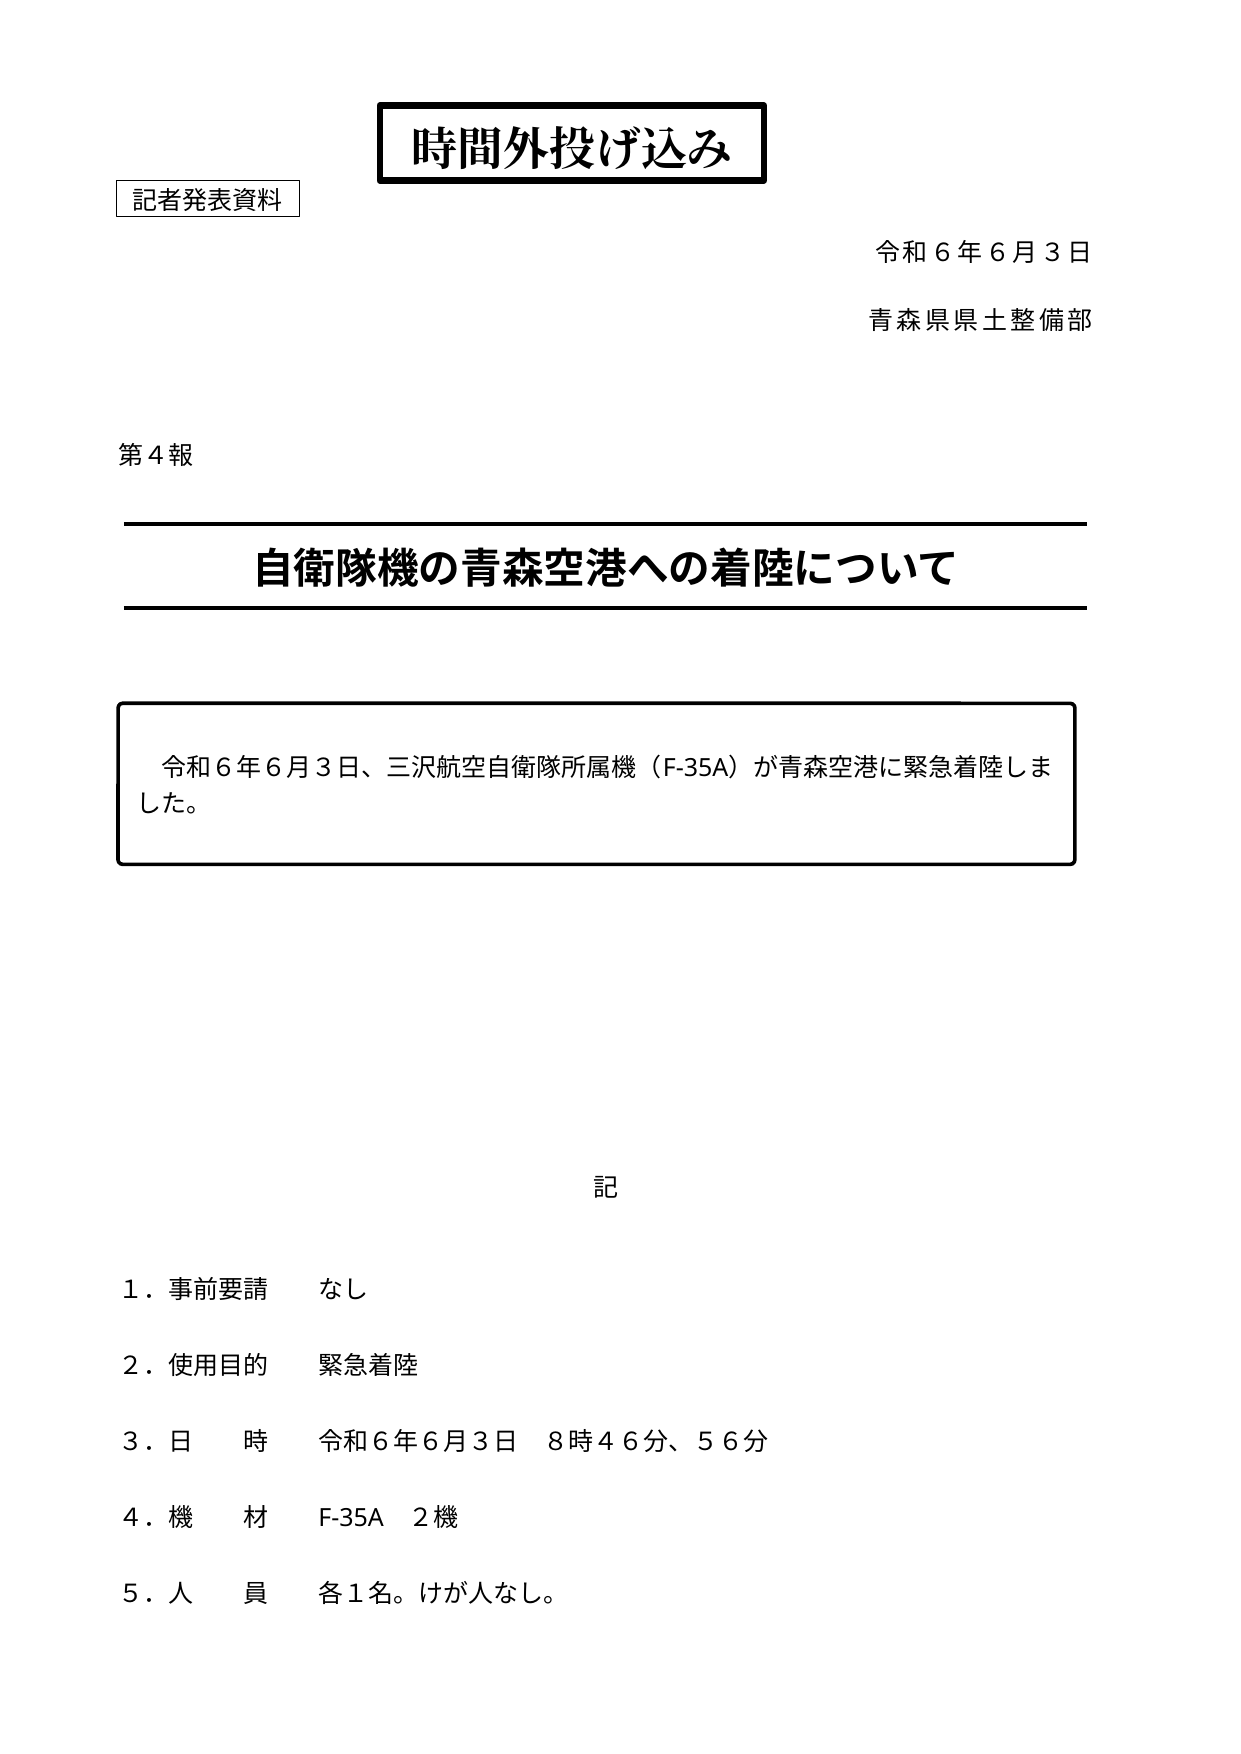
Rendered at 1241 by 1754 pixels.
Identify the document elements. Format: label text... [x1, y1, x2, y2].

text 第４報 [118, 420, 1092, 488]
text 青森県県土整備部 [118, 284, 1092, 352]
text 令和６年６月３日 [118, 217, 1092, 284]
table_header 自衛隊機の青森空港への着陸について [124, 526, 1087, 606]
text ５．人 員 各１名。けが人なし。 [118, 1558, 1092, 1626]
text １．事前要請 なし [118, 1253, 1092, 1321]
text ４．機 材 F-35A ２機 [118, 1482, 1092, 1549]
text ２．使用目的 緊急着陸 [118, 1329, 1092, 1397]
text ３．日 時 令和６年６月３日 ８時４６分、５６分 [118, 1406, 1092, 1473]
subtitle 記 [118, 1152, 1092, 1219]
